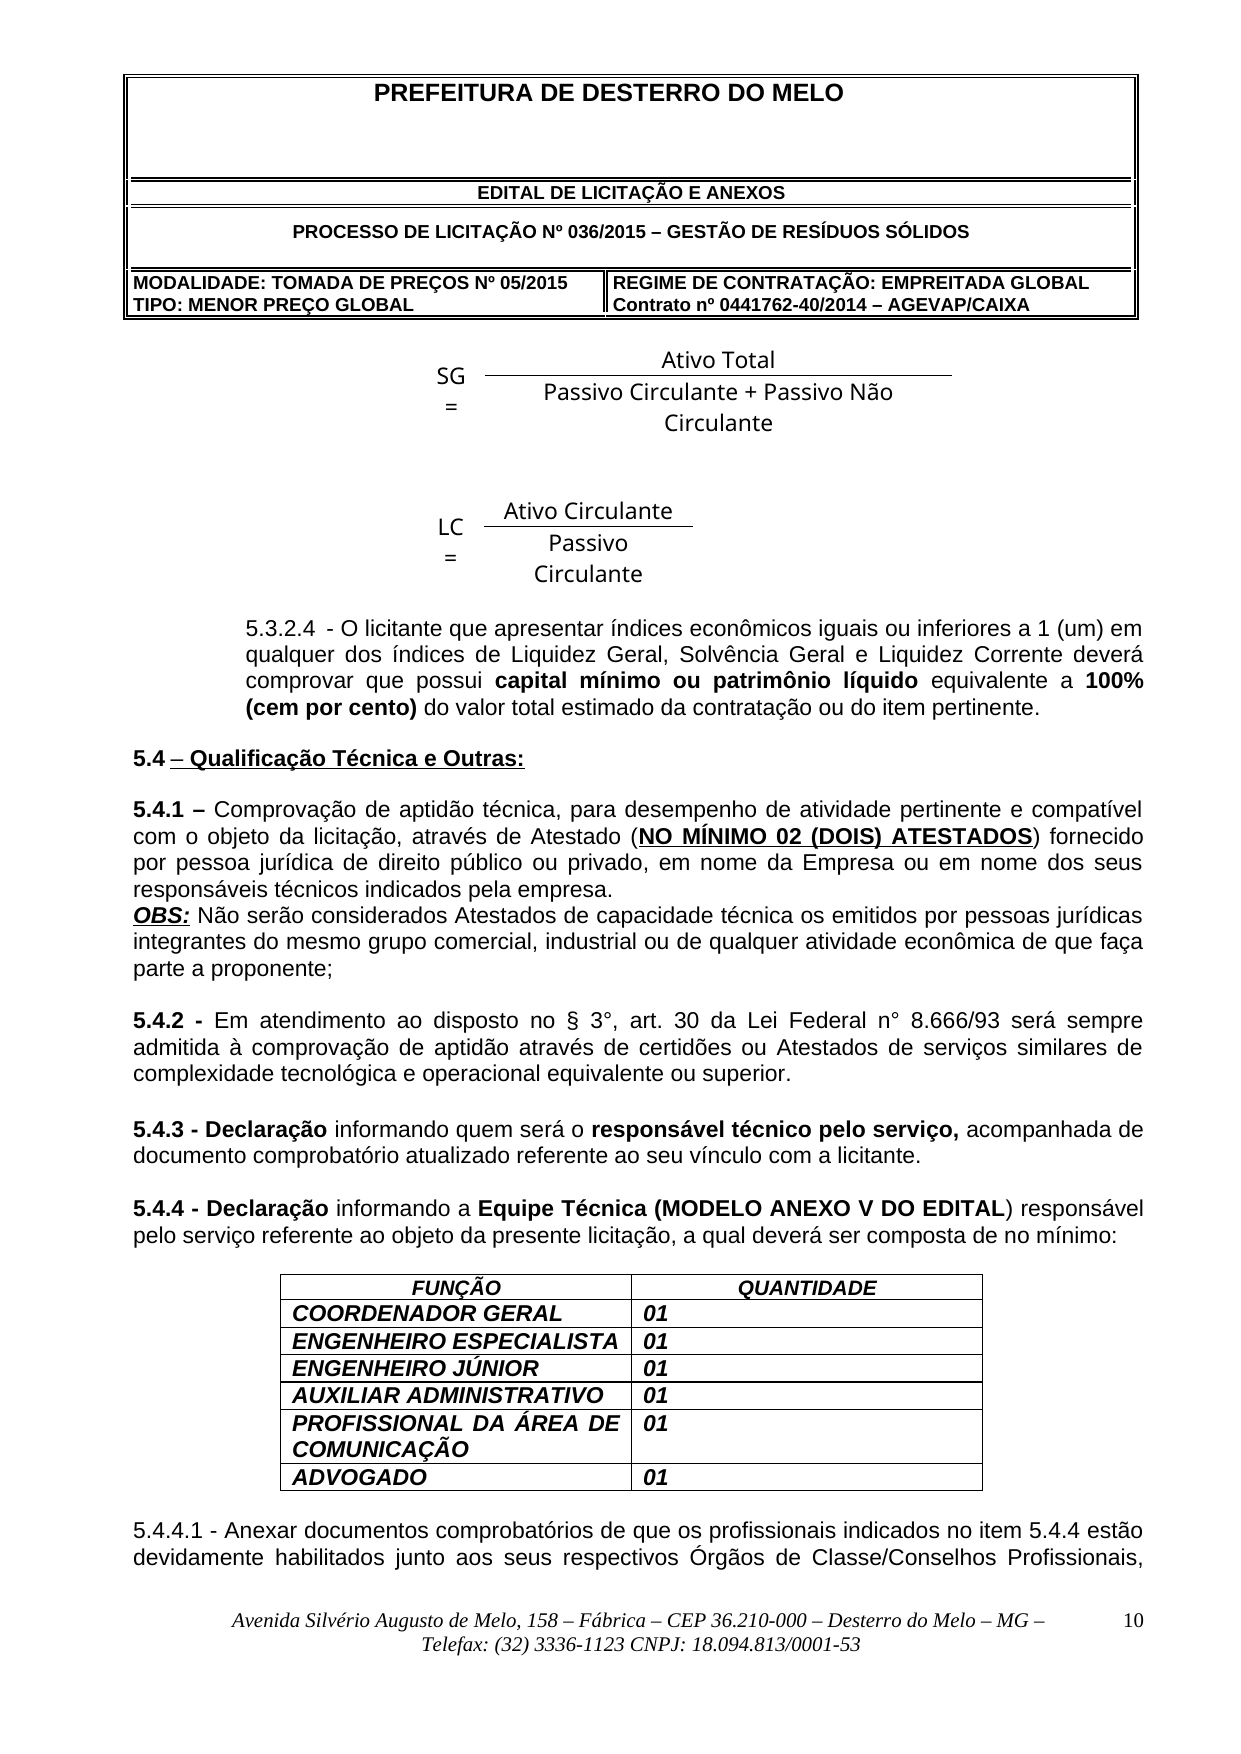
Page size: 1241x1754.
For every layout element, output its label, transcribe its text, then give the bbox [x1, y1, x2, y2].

text OBS: Não serão considerados Atestados de capacidade técnica os emitidos por pessoas jurídicas integrantes do mesmo grupo comercial, industrial ou de qualquer atividade econômica de que faça parte a proponente; [133, 902, 1144, 981]
table_cell ENGENHEIRO ESPECIALISTA [281, 1328, 631, 1354]
table_cell 01 [632, 1383, 982, 1409]
text 5.4.4 - Declaração informando a Equipe Técnica (MODELO ANEXO V DO EDITAL) responsável pelo serviço referente ao objeto da presente licitação, a qual deverá ser composta de no mínimo: [133, 1195, 1144, 1248]
table_cell 01 [632, 1328, 982, 1354]
table_cell 01 [632, 1300, 982, 1327]
table_cell AUXILIAR ADMINISTRATIVO [281, 1383, 631, 1409]
table_header LC = [417, 495, 484, 590]
text 5.4.1 – Comprovação de aptidão técnica, para desempenho de atividade pertinente e compatível com o objeto da licitação, através de Atestado (NO MÍNIMO 02 (DOIS) ATESTADOS) fornecido por pessoa jurídica de direito público ou privado, em nome da Empresa ou em nome dos seus responsáveis técnicos indicados pela empresa. [133, 796, 1144, 902]
table_header Ativo Total [485, 344, 952, 375]
table_cell 01 [632, 1355, 982, 1381]
table_cell PROFISSIONAL DA ÁREA DE COMUNICAÇÃO [281, 1410, 631, 1463]
table_header FUNÇÃO [281, 1275, 631, 1299]
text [133, 1517, 1144, 1570]
table_header QUANTIDADE [632, 1275, 982, 1299]
table_cell ENGENHEIRO JÚNIOR [281, 1355, 631, 1381]
text 5.4.3 - Declaração informando quem será o responsável técnico pelo serviço, acompanhada de documento comprobatório atualizado referente ao seu vínculo com a licitante. [133, 1116, 1144, 1169]
text 5.4.2 - Em atendimento ao disposto no § 3°, art. 30 da Lei Federal n° 8.666/93 será sempre admitida à comprovação de aptidão através de certidões ou Atestados de serviços similares de complexidade tecnológica e operacional equivalente ou superior. [133, 1007, 1144, 1086]
table_header SG = [417, 344, 485, 439]
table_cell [485, 376, 952, 439]
table_header Ativo Circulante [484, 495, 693, 526]
table_cell COORDENADOR GERAL [281, 1300, 631, 1327]
list – Qualificação Técnica e Outras: [133, 745, 1164, 771]
table_cell 01 [632, 1464, 982, 1490]
table_cell 01 [632, 1410, 982, 1463]
list - O licitante que apresentar índices econômicos iguais ou inferiores a 1 (um) em qualquer dos índices de Liquidez Geral, Solvência Geral e Liquidez Corrente deverá comprovar que possui capital mínimo ou patrimônio líquido equivalente a 100% (cem por cento) do valor total estimado da contratação ou do item pertinente. [245, 615, 1144, 720]
table_cell Passivo Circulante [484, 527, 693, 590]
table_cell ADVOGADO [281, 1464, 631, 1490]
